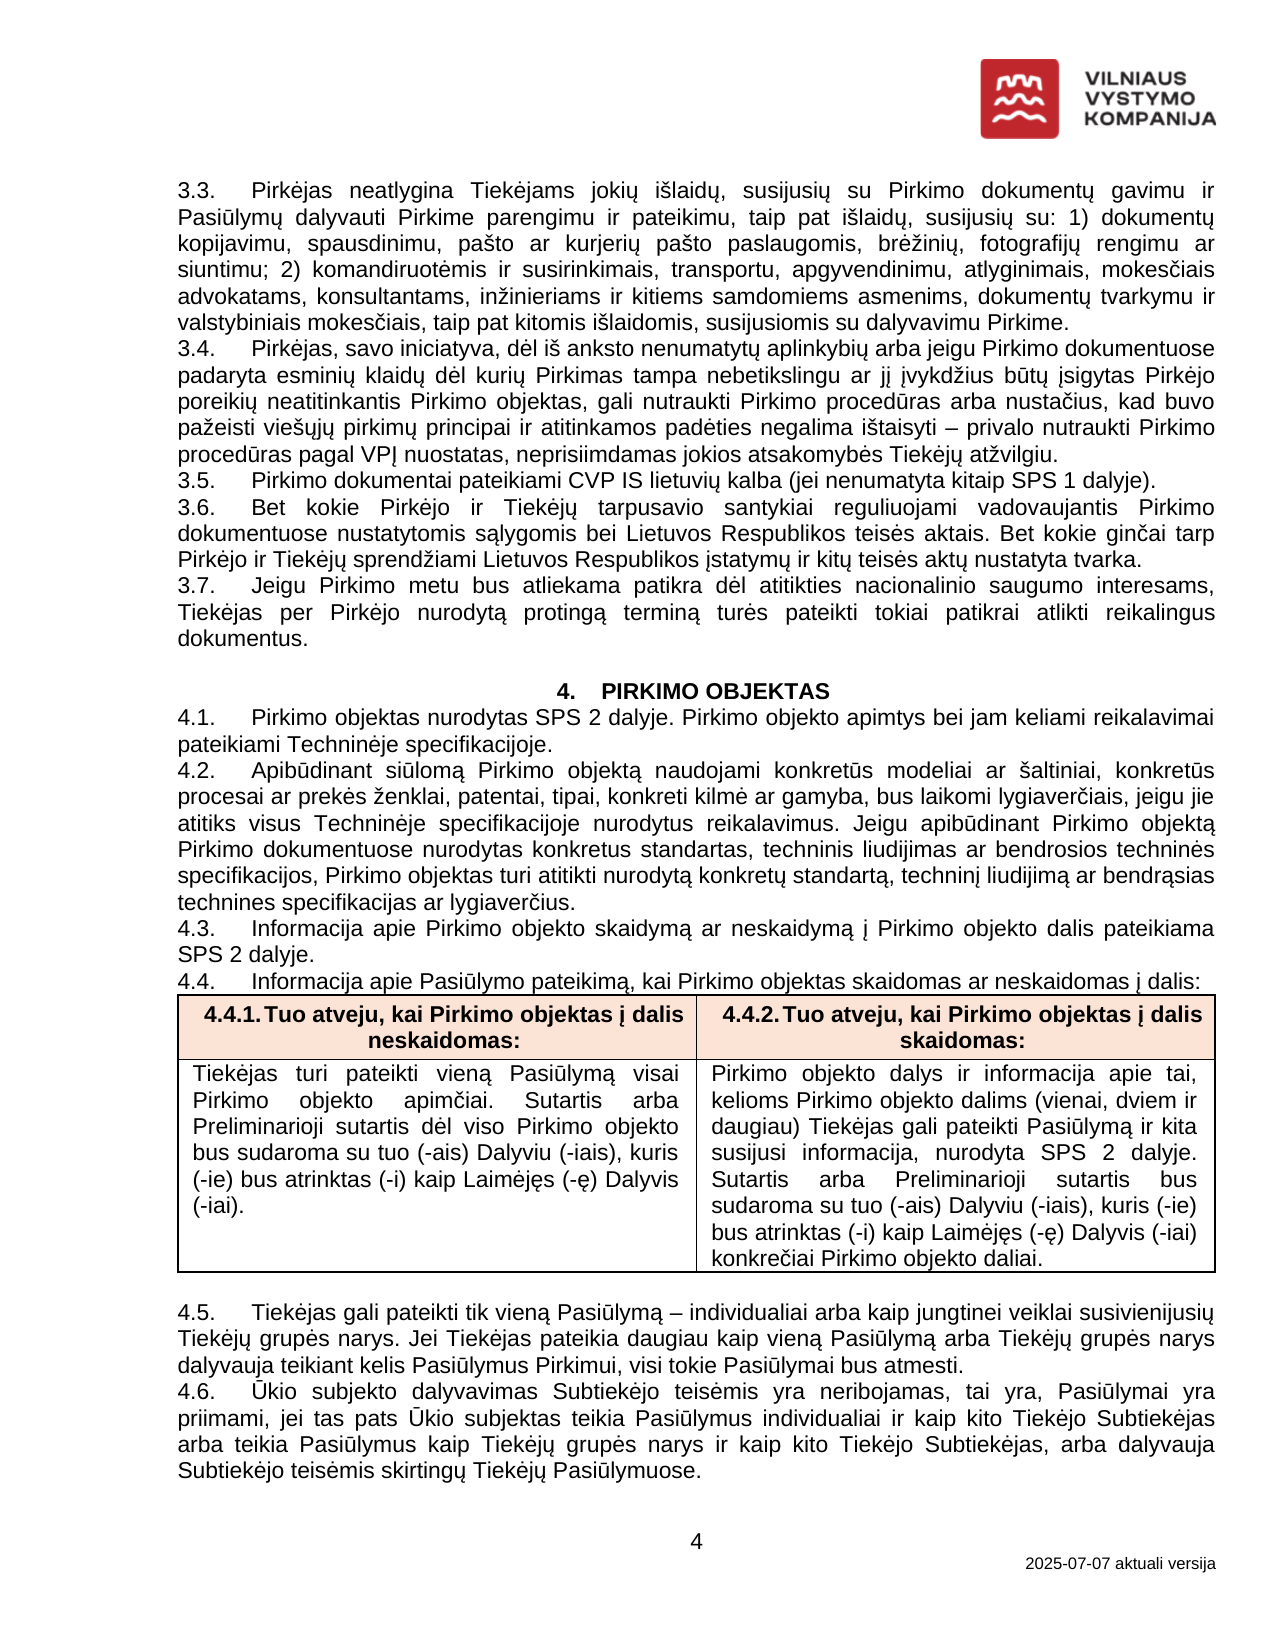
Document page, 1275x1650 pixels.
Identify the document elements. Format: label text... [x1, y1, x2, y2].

list Pirkimo dokumentai pateikiami CVP IS lietuvių kalba (jei nenumatyta kitaip SPS 1 dalyje). [177, 467, 1216, 493]
table_header Tuo atveju, kai Pirkimo objektas į dalis neskaidomas: [179, 996, 696, 1059]
list Apibūdinant siūlomą Pirkimo objektą naudojami konkretūs modeliai ar šaltiniai, konkretūs procesai ar prekės ženklai, patentai, tipai, konkreti kilmė ar gamyba, bus laikomi lygiaverčiais, jeigu jie atitiks visus Techninėje specifikacijoje nurodytus reikalavimus. Jeigu apibūdinant Pirkimo objektą Pirkimo dokumentuose nurodytas konkretus standartas, techninis liudijimas ar bendrosios techninės specifikacijos, Pirkimo objektas turi atitikti nurodytą konkretų standartą, techninį liudijimą ar bendrąsias technines specifikacijas ar lygiaverčius. [177, 757, 1216, 915]
table_cell Pirkimo objekto dalys ir informacija apie tai, kelioms Pirkimo objekto dalims (vienai, dviem ir daugiau) Tiekėjas gali pateikti Pasiūlymą ir kita susijusi informacija, nurodyta SPS 2 dalyje. Sutartis arba Preliminarioji sutartis bus sudaroma su tuo (-ais) Dalyviu (-iais), kuris (-ie) bus atrinktas (-i) kaip Laimėjęs (-ę) Dalyvis (-iai) konkrečiai Pirkimo objekto daliai. [697, 1060, 1214, 1271]
list Ūkio subjekto dalyvavimas Subtiekėjo teisėmis yra neribojamas, tai yra, Pasiūlymai yra priimami, jei tas pats Ūkio subjektas teikia Pasiūlymus individualiai ir kaip kito Tiekėjo Subtiekėjas arba teikia Pasiūlymus kaip Tiekėjų grupės narys ir kaip kito Tiekėjo Subtiekėjas, arba dalyvauja Subtiekėjo teisėmis skirtingų Tiekėjų Pasiūlymuose. [177, 1378, 1216, 1483]
table_header Tuo atveju, kai Pirkimo objektas į dalis skaidomas: [697, 996, 1214, 1059]
list Bet kokie Pirkėjo ir Tiekėjų tarpusavio santykiai reguliuojami vadovaujantis Pirkimo dokumentuose nustatytomis sąlygomis bei Lietuvos Respublikos teisės aktais. Bet kokie ginčai tarp Pirkėjo ir Tiekėjų sprendžiami Lietuvos Respublikos įstatymų ir kitų teisės aktų nustatyta tvarka. [177, 493, 1216, 572]
list Jeigu Pirkimo metu bus atliekama patikra dėl atitikties nacionalinio saugumo interesams, Tiekėjas per Pirkėjo nurodytą protingą terminą turės pateikti tokiai patikrai atlikti reikalingus dokumentus. [177, 572, 1216, 652]
list Pirkėjas neatlygina Tiekėjams jokių išlaidų, susijusių su Pirkimo dokumentų gavimu ir Pasiūlymų dalyvauti Pirkime parengimu ir pateikimu, taip pat išlaidų, susijusių su: 1) dokumentų kopijavimu, spausdinimu, pašto ar kurjerių pašto paslaugomis, brėžinių, fotografijų rengimu ar siuntimu; 2) komandiruotėmis ir susirinkimais, transportu, apgyvendinimu, atlyginimais, mokesčiais advokatams, konsultantams, inžinieriams ir kitiems samdomiems asmenims, dokumentų tvarkymu ir valstybiniais mokesčiais, taip pat kitomis išlaidomis, susijusiomis su dalyvavimu Pirkime. [177, 177, 1216, 335]
list Pirkėjas, savo iniciatyva, dėl iš anksto nenumatytų aplinkybių arba jeigu Pirkimo dokumentuose padaryta esminių klaidų dėl kurių Pirkimas tampa nebetikslingu ar jį įvykdžius būtų įsigytas Pirkėjo poreikių neatitinkantis Pirkimo objektas, gali nutraukti Pirkimo procedūras arba nustačius, kad buvo pažeisti viešųjų pirkimų principai ir atitinkamos padėties negalima ištaisyti – privalo nutraukti Pirkimo procedūras pagal VPĮ nuostatas, neprisiimdamas jokios atsakomybės Tiekėjų atžvilgiu. [177, 335, 1216, 467]
list PIRKIMO OBJEKTAS [177, 678, 1216, 704]
table_cell Tiekėjas turi pateikti vieną Pasiūlymą visai Pirkimo objekto apimčiai. Sutartis arba Preliminarioji sutartis dėl viso Pirkimo objekto bus sudaroma su tuo (-ais) Dalyviu (-iais), kuris (-ie) bus atrinktas (-i) kaip Laimėjęs (-ę) Dalyvis (-iai). [179, 1060, 696, 1271]
picture [980, 59, 1217, 139]
list Informacija apie Pasiūlymo pateikimą, kai Pirkimo objektas skaidomas ar neskaidomas į dalis: [177, 968, 1216, 994]
list Pirkimo objektas nurodytas SPS 2 dalyje. Pirkimo objekto apimtys bei jam keliami reikalavimai pateikiami Techninėje specifikacijoje. [177, 704, 1216, 757]
list Tiekėjas gali pateikti tik vieną Pasiūlymą – individualiai arba kaip jungtinei veiklai susivienijusių Tiekėjų grupės narys. Jei Tiekėjas pateikia daugiau kaip vieną Pasiūlymą arba Tiekėjų grupės narys dalyvauja teikiant kelis Pasiūlymus Pirkimui, visi tokie Pasiūlymai bus atmesti. [177, 1299, 1216, 1378]
list Informacija apie Pirkimo objekto skaidymą ar neskaidymą į Pirkimo objekto dalis pateikiama SPS 2 dalyje. [177, 915, 1216, 968]
